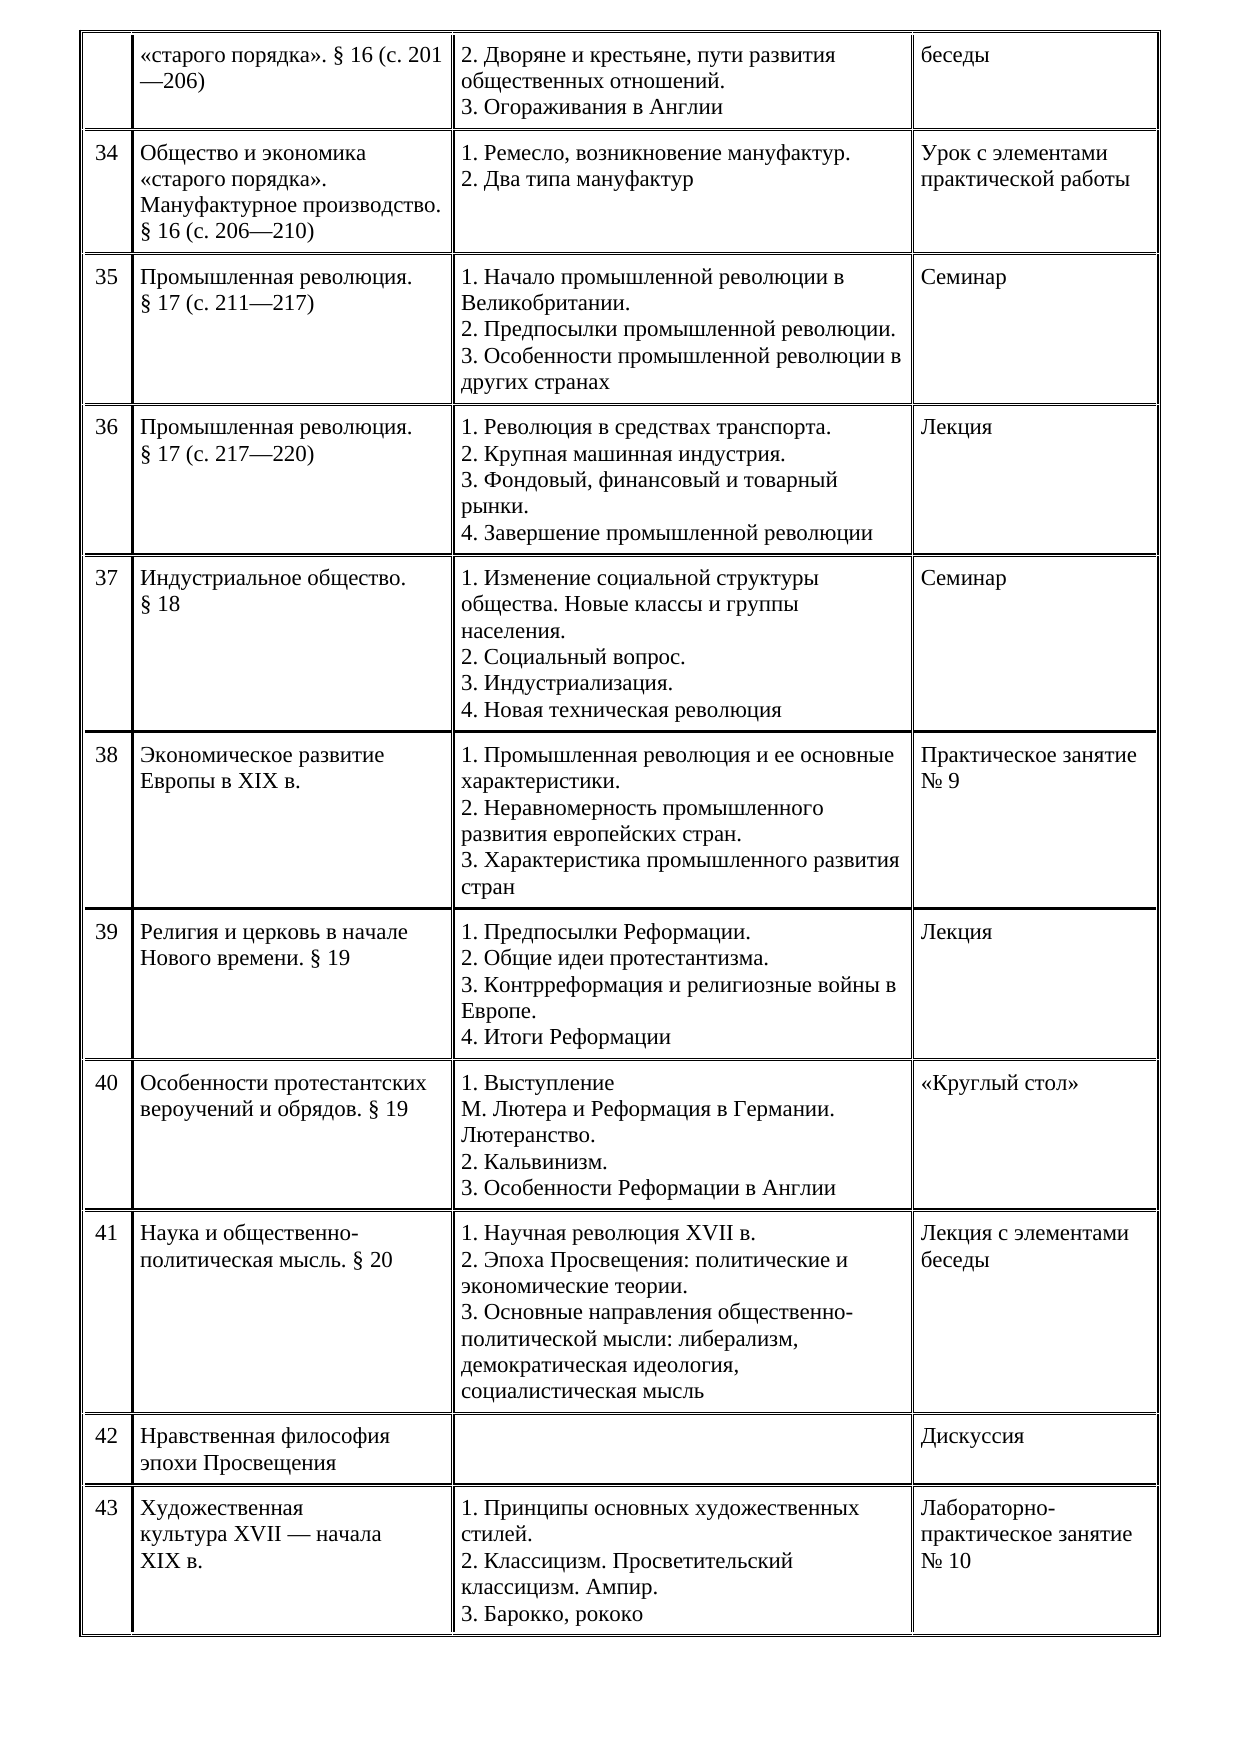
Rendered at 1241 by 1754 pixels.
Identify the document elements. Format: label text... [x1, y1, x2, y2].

table_cell 1. Предпосылки Реформации. 2. Общие идеи протестантизма. 3. Контрреформация и религиозные войны в Европе. 4. Итоги Реформации [455, 910, 911, 1058]
table_cell Художественная культура XVII — начала XIX в. [132, 1483, 453, 1634]
table_cell Лекция [914, 403, 1158, 553]
table_cell Практическое занятие № 9 [914, 730, 1157, 907]
table_cell Религия и церковь в начале Нового времени. § 19 [134, 910, 451, 1058]
table_cell Дискуссия [913, 1412, 1159, 1483]
table_cell 40 [81, 1058, 132, 1208]
table_cell 1. Начало промышленной революции в Великобритании. 2. Предпосылки промышленной революции. 3. Особенности промышленной революции в других странах [455, 255, 911, 402]
table_cell Экономическое развитие Европы в XIX в. [134, 733, 451, 907]
table_cell 34 [83, 128, 131, 252]
table_cell 1. Ремесло, возникновение мануфактур. 2. Два типа мануфактур [455, 131, 911, 252]
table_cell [913, 33, 1157, 127]
table_cell Промышленная революция. § 17 (с. 217—220) [134, 406, 451, 553]
table_cell 41 [83, 1208, 131, 1412]
table_cell Семинар [914, 553, 1158, 730]
table_cell 1. Выступление М. Лютера и Реформация в Германии. Лютеранство. 2. Кальвинизм. 3. Особенности Реформации в Англии [455, 1061, 911, 1208]
table_cell 1. Принципы основных художественных стилей. 2. Классицизм. Просветительский классицизм. Ампир. 3. Барокко, рококо [453, 1487, 913, 1634]
table_cell 1. Промышленная революция и ее основные характеристики. 2. Неравномерность промышленного развития европейских стран. 3. Характеристика промышленного развития стран [455, 733, 911, 907]
table_cell 36 [83, 403, 131, 553]
table_cell Промышленная революция. § 17 (с. 211—217) [134, 255, 451, 402]
table_cell 39 [83, 907, 131, 1058]
table_cell Лабораторно-практическое занятие № 10 [913, 1483, 1158, 1634]
table_cell 33 [83, 31, 132, 127]
table_cell 1. Революция в средствах транспорта. 2. Крупная машинная индустрия. 3. Фондовый, финансовый и товарный рынки. 4. Завершение промышленной революции [455, 406, 911, 553]
table_cell Особенности протестантских вероучений и обрядов. § 19 [134, 1061, 451, 1208]
table_cell 43 [83, 1483, 132, 1634]
table_cell [455, 1415, 911, 1483]
table_cell Семинар [913, 252, 1159, 402]
table_cell «Круглый стол» [913, 1058, 1159, 1208]
table_cell Урок с элементами практической работы [914, 128, 1158, 252]
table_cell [453, 33, 913, 127]
table_cell 35 [81, 252, 132, 402]
table_cell 1. Изменение социальной структуры общества. Новые классы и группы населения. 2. Социальный вопрос. 3. Индустриализация. 4. Новая техническая революция [455, 557, 911, 730]
table_cell 38 [83, 730, 131, 907]
table_cell Общество и экономика «старого порядка». Мануфактурное производство. § 16 (с. 206—210) [134, 131, 451, 252]
table_cell Индустриальное общество. § 18 [134, 557, 451, 730]
table_cell 37 [83, 553, 131, 730]
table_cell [132, 31, 453, 127]
table_cell Нравственная философия эпохи Просвещения [134, 1415, 451, 1483]
table_cell Лекция с элементами беседы [914, 1208, 1158, 1412]
table_cell Лекция [914, 907, 1157, 1058]
table_cell 1. Научная революция XVII в. 2. Эпоха Просвещения: политические и экономические теории. 3. Основные направления общественно-политической мысли: либерализм, демократическая идеология, социалистическая мысль [455, 1212, 911, 1412]
table_cell Наука и общественно-политическая мысль. § 20 [134, 1212, 451, 1412]
table_cell 42 [81, 1412, 132, 1483]
